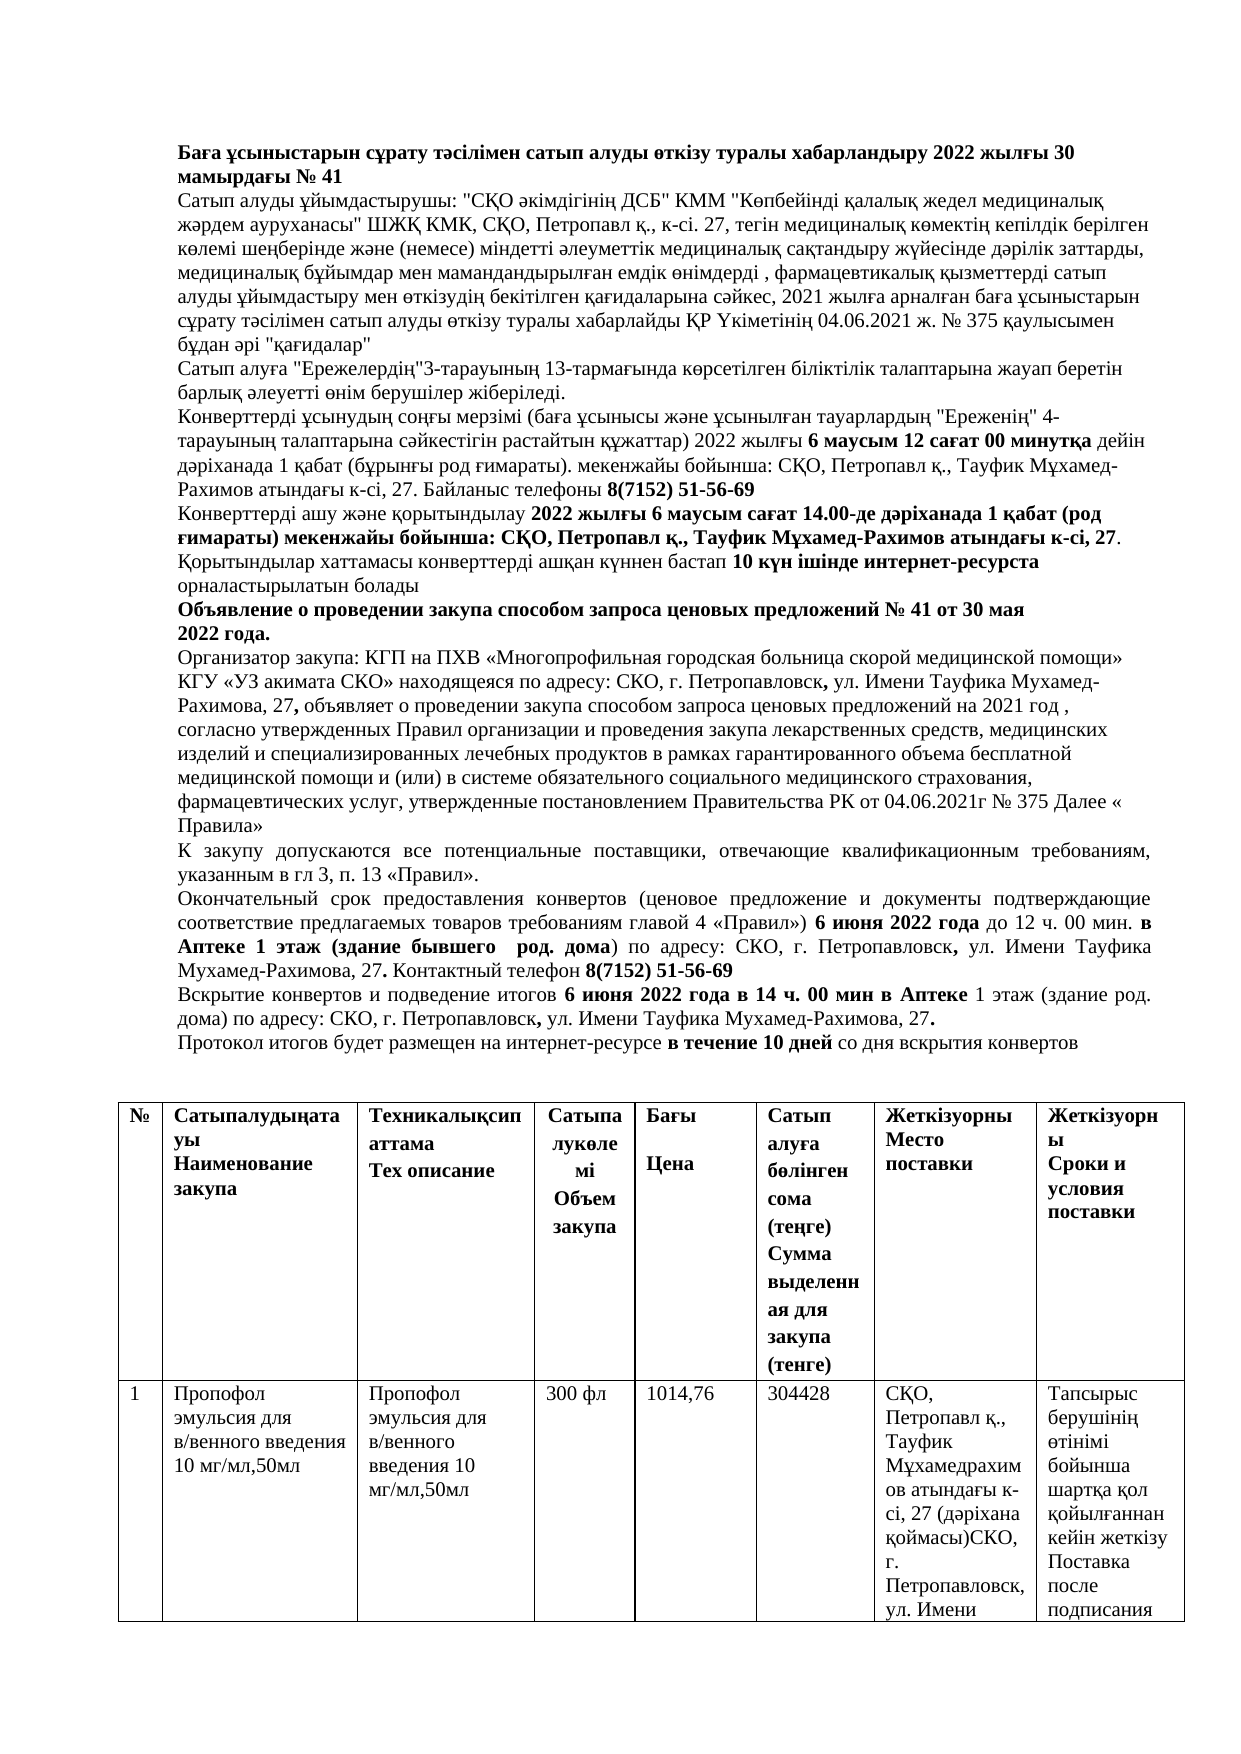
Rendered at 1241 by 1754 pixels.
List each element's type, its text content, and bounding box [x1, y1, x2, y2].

text Вскрытие конвертов и подведение итогов 6 июня 2022 года в 14 ч. 00 мин в Аптеке 1 этаж (здание род. дома) по адресу: СКО, г. Петропавловск, ул. Имени Тауфика Мухамед-Рахимова, 27. [177, 982, 1152, 1030]
text Қорытындылар хаттамасы конверттерді ашқан күннен бастап 10 күн ішінде интернет-ресурста орналастырылатын болады Объявление о проведении закупа способом запроса ценовых предложений № 41 от 30 мая 2022 года. Организатор закупа: КГП на ПХВ «Многопрофильная городская больница скорой медицинской помощи» КГУ «УЗ акимата СКО» находящеяся по адресу: СКО, г. Петропавловск, ул. Имени Тауфика Мухамед-Рахимова, 27, объявляет о проведении закупа способом запроса ценовых предложений на 2021 год , согласно утвержденных Правил организации и проведения закупа лекарственных средств, медицинских изделий и специализированных лечебных продуктов в рамках гарантированного объема бесплатной медицинской помощи и (или) в системе обязательного социального медицинского страхования, фармацевтических услуг, утвержденные постановлением Правительства РК от 04.06.2021г № 375 Далее « Правила» [177, 549, 1152, 837]
text Конверттерді ұсынудың соңғы мерзімі (баға ұсынысы және ұсынылған тауарлардың "Ереженің" 4-тарауының талаптарына сәйкестігін растайтын құжаттар) 2022 жылғы 6 маусым 12 сағат 00 минутқа дейін дәріханада 1 қабат (бұрынғы род ғимараты). мекенжайы бойынша: СҚО, Петропавл қ., Тауфик Мұхамед-Рахимов атындағы к-сі, 27. Байланыс телефоны 8(7152) 51-56-69 [177, 404, 1152, 501]
text Протокол итогов будет размещен на интернет-ресурсе в течение 10 дней со дня вскрытия конвертов [177, 1030, 1152, 1054]
table_header № [119, 1103, 162, 1379]
table_cell 300 фл [535, 1381, 634, 1621]
table_cell 304428 [757, 1381, 874, 1621]
text К закупу допускаются все потенциальные поставщики, отвечающие квалификационным требованиям, указанным в гл 3, п. 13 «Правил». [177, 837, 1152, 886]
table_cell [358, 1381, 534, 1621]
table_cell 1014,76 [636, 1381, 756, 1621]
table_header Жеткізуорны Сроки и условия поставки [1037, 1103, 1184, 1379]
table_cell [875, 1381, 1036, 1621]
table_header Сатыпалукөлемі Объем закупа [535, 1103, 634, 1379]
table_header Техникалықсипаттама Тех описание [358, 1103, 534, 1379]
table_header Сатып алуға бөлінген сома (теңге) Сумма выделенная для закупа (тенге) [757, 1103, 874, 1379]
text Баға ұсыныстарын сұрату тәсілімен сатып алуды өткізу туралы хабарландыру 2022 жылғы 30 мамырдағы № 41 Сатып алуды ұйымдастырушы: "СҚО әкімдігінің ДСБ" КММ "Көпбейінді қалалық жедел медициналық жәрдем ауруханасы" ШЖҚ КМК, СҚО, Петропавл қ., к-сі. 27, тегін медициналық көмектің кепілдік берілген көлемі шеңберінде және (немесе) міндетті әлеуметтік медициналық сақтандыру жүйесінде дәрілік заттарды, медициналық бұйымдар мен мамандандырылған емдік өнімдерді , фармацевтикалық қызметтерді сатып алуды ұйымдастыру мен өткізудің бекітілген қағидаларына сәйкес, 2021 жылға арналған баға ұсыныстарын сұрату тәсілімен сатып алуды өткізу туралы хабарлайды ҚР Үкіметінің 04.06.2021 ж. № 375 қаулысымен бұдан әрі "қағидалар" [177, 140, 1152, 356]
text Конверттерді ашу және қорытындылау 2022 жылғы 6 маусым сағат 14.00-де дәріханада 1 қабат (род ғимараты) мекенжайы бойынша: СҚО, Петропавл қ., Тауфик Мұхамед-Рахимов атындағы к-сі, 27. [177, 501, 1152, 549]
table_header Сатыпалудыңатауы Наименование закупа [163, 1103, 357, 1379]
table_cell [1037, 1381, 1184, 1621]
table_header Жеткізуорны Место поставки [875, 1103, 1036, 1379]
text Окончательный срок предоставления конвертов (ценовое предложение и документы подтверждающие соответствие предлагаемых товаров требованиям главой 4 «Правил») 6 июня 2022 года до 12 ч. 00 мин. в Аптеке 1 этаж (здание бывшего род. дома) по адресу: СКО, г. Петропавловск, ул. Имени Тауфика Мухамед-Рахимова, 27. Контактный телефон 8(7152) 51-56-69 [177, 886, 1152, 982]
table_header Бағы Цена [636, 1103, 756, 1379]
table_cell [163, 1381, 357, 1621]
table_cell 1 [119, 1381, 162, 1621]
text Сатып алуға "Ережелердің"3-тарауының 13-тармағында көрсетілген біліктілік талаптарына жауап беретін барлық әлеуетті өнім берушілер жіберіледі. [177, 356, 1152, 404]
